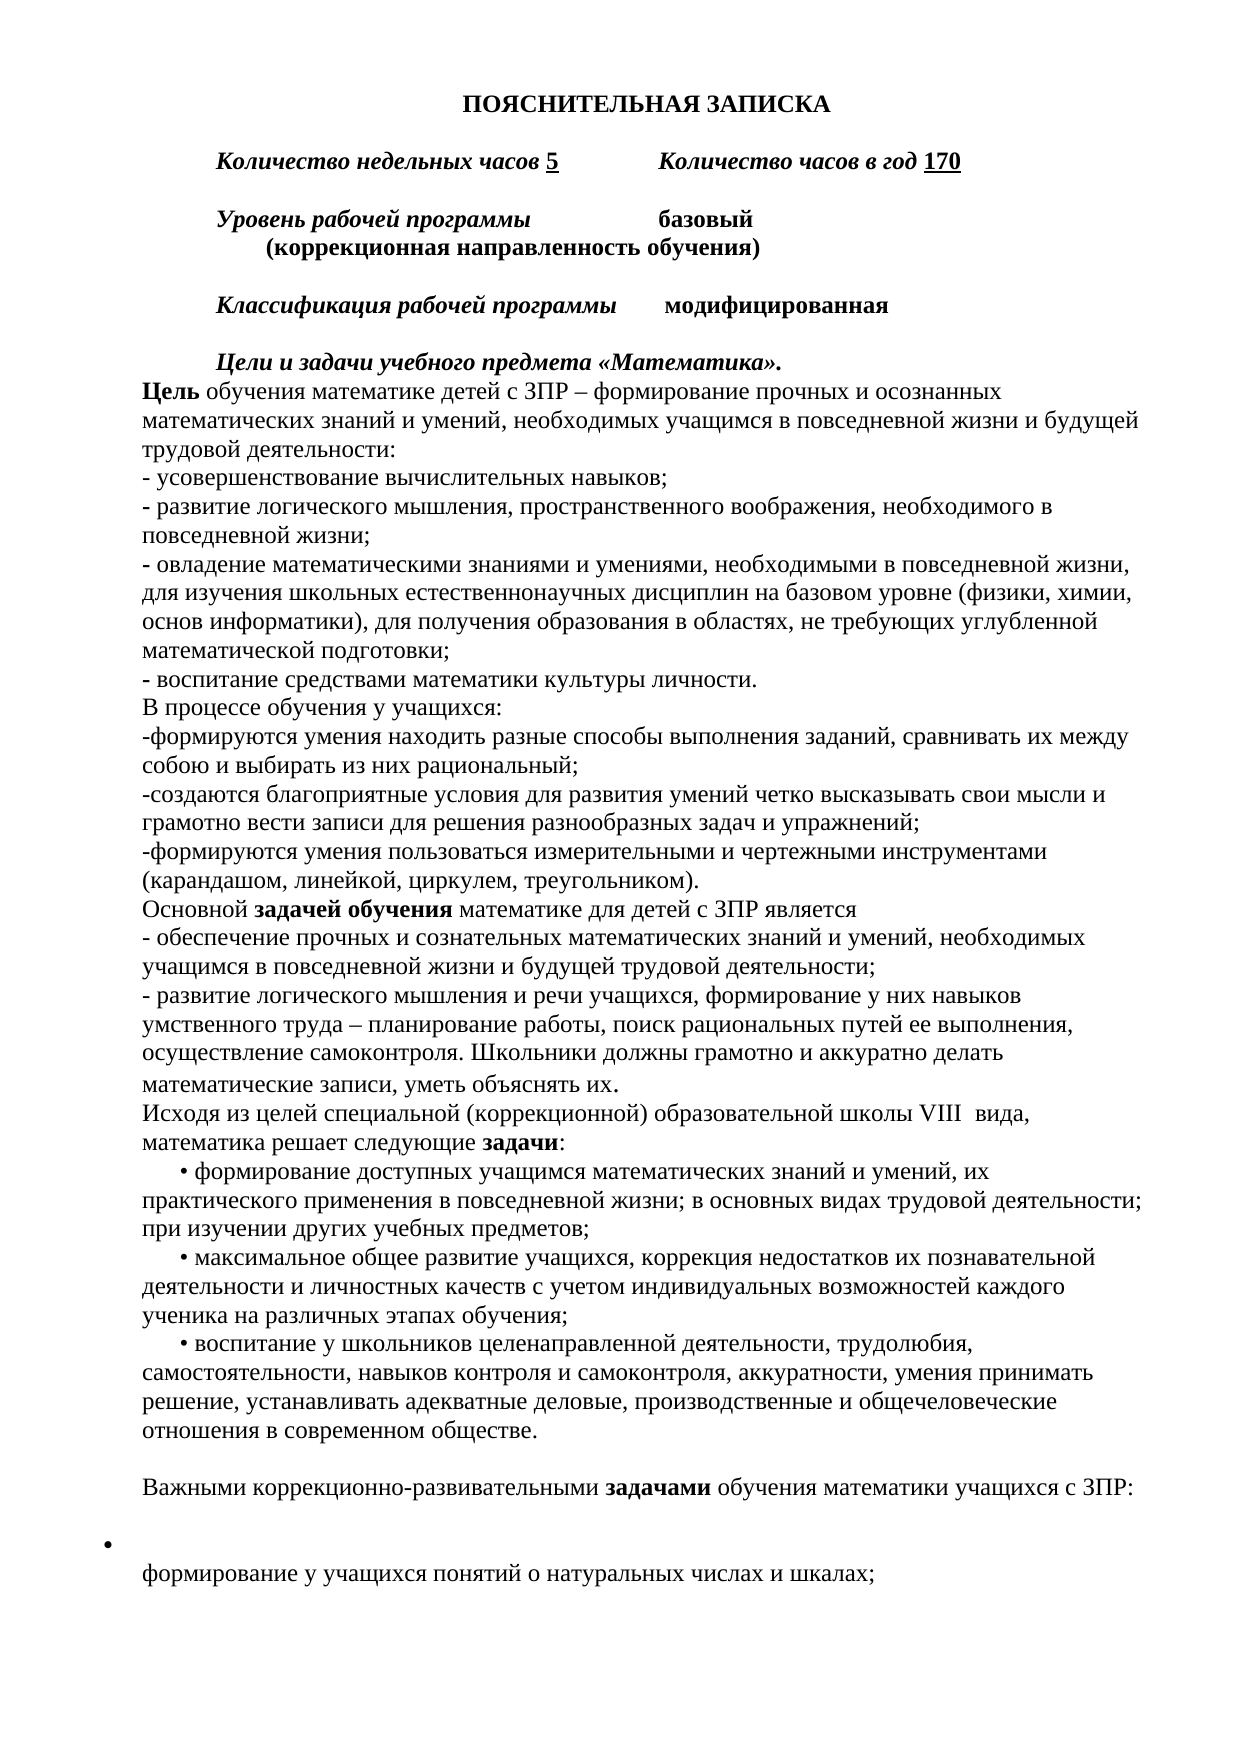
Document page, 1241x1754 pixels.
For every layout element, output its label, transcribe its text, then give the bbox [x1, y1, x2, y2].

text Классификация рабочей программы модифицированная [142, 290, 1152, 319]
text Цели и задачи учебного предмета «Математика». [142, 347, 1152, 376]
text ПОЯСНИТЕЛЬНАЯ ЗАПИСКА [142, 89, 1152, 117]
text Цель обучения математике детей с ЗПР – формирование прочных и осознанных математических знаний и умений, необходимых учащимся в повседневной жизни и будущей трудовой деятельности: - усовершенствование вычислительных навыков; - развитие логического мышления, пространственного воображения, необходимого в повседневной жизни; - овладение математическими знаниями и умениями, необходимыми в повседневной жизни, для изучения школьных естественнонаучных дисциплин на базовом уровне (физики, химии, основ информатики), для получения образования в областях, не требующих углубленной математической подготовки; - воспитание средствами математики культуры личности. В процессе обучения у учащихся: -формируются умения находить разные способы выполнения заданий, сравнивать их между собою и выбирать из них рациональный; -создаются благоприятные условия для развития умений четко высказывать свои мысли и грамотно вести записи для решения разнообразных задач и упражнений; -формируются умения пользоваться измерительными и чертежными инструментами (карандашом, линейкой, циркулем, треугольником). Основной задачей обучения математике для детей с ЗПР является - обеспечение прочных и сознательных математических знаний и умений, необходимых учащимся в повседневной жизни и будущей трудовой деятельности; - развитие логического мышления и речи учащихся, формирование у них навыков умственного труда – планирование работы, поиск рациональных путей ее выполнения, осуществление самоконтроля. Школьники должны грамотно и аккуратно делать математические записи, уметь объяснять их. Исходя из целей специальной (коррекционной) образовательной школы VIII вида, математика решает следующие задачи: • формирование доступных учащимся математических знаний и умений, их практического применения в повседневной жизни; в основных видах трудовой деятельности; при изучении других учебных предметов; • максимальное общее развитие учащихся, коррекция недостатков их познавательной деятельности и личностных качеств с учетом индивидуальных возможностей каждого ученика на различных этапах обучения; • воспитание у школьников целенаправленной деятельности, трудолюбия, самостоятельности, навыков контроля и самоконтроля, аккуратности, умения принимать решение, устанавливать адекватные деловые, производственные и общечеловеческие отношения в современном обществе. Важными коррекционно-развивательными задачами обучения математики учащихся с ЗПР: [142, 376, 1152, 1529]
text Количество недельных часов 5 Количество часов в год 170 [142, 146, 1152, 175]
text Уровень рабочей программы базовый [142, 204, 1152, 232]
list формирование у учащихся понятий о натуральных числах и шкалах; [104, 1529, 1152, 1587]
text (коррекционная направленность обучения) [142, 232, 1152, 261]
